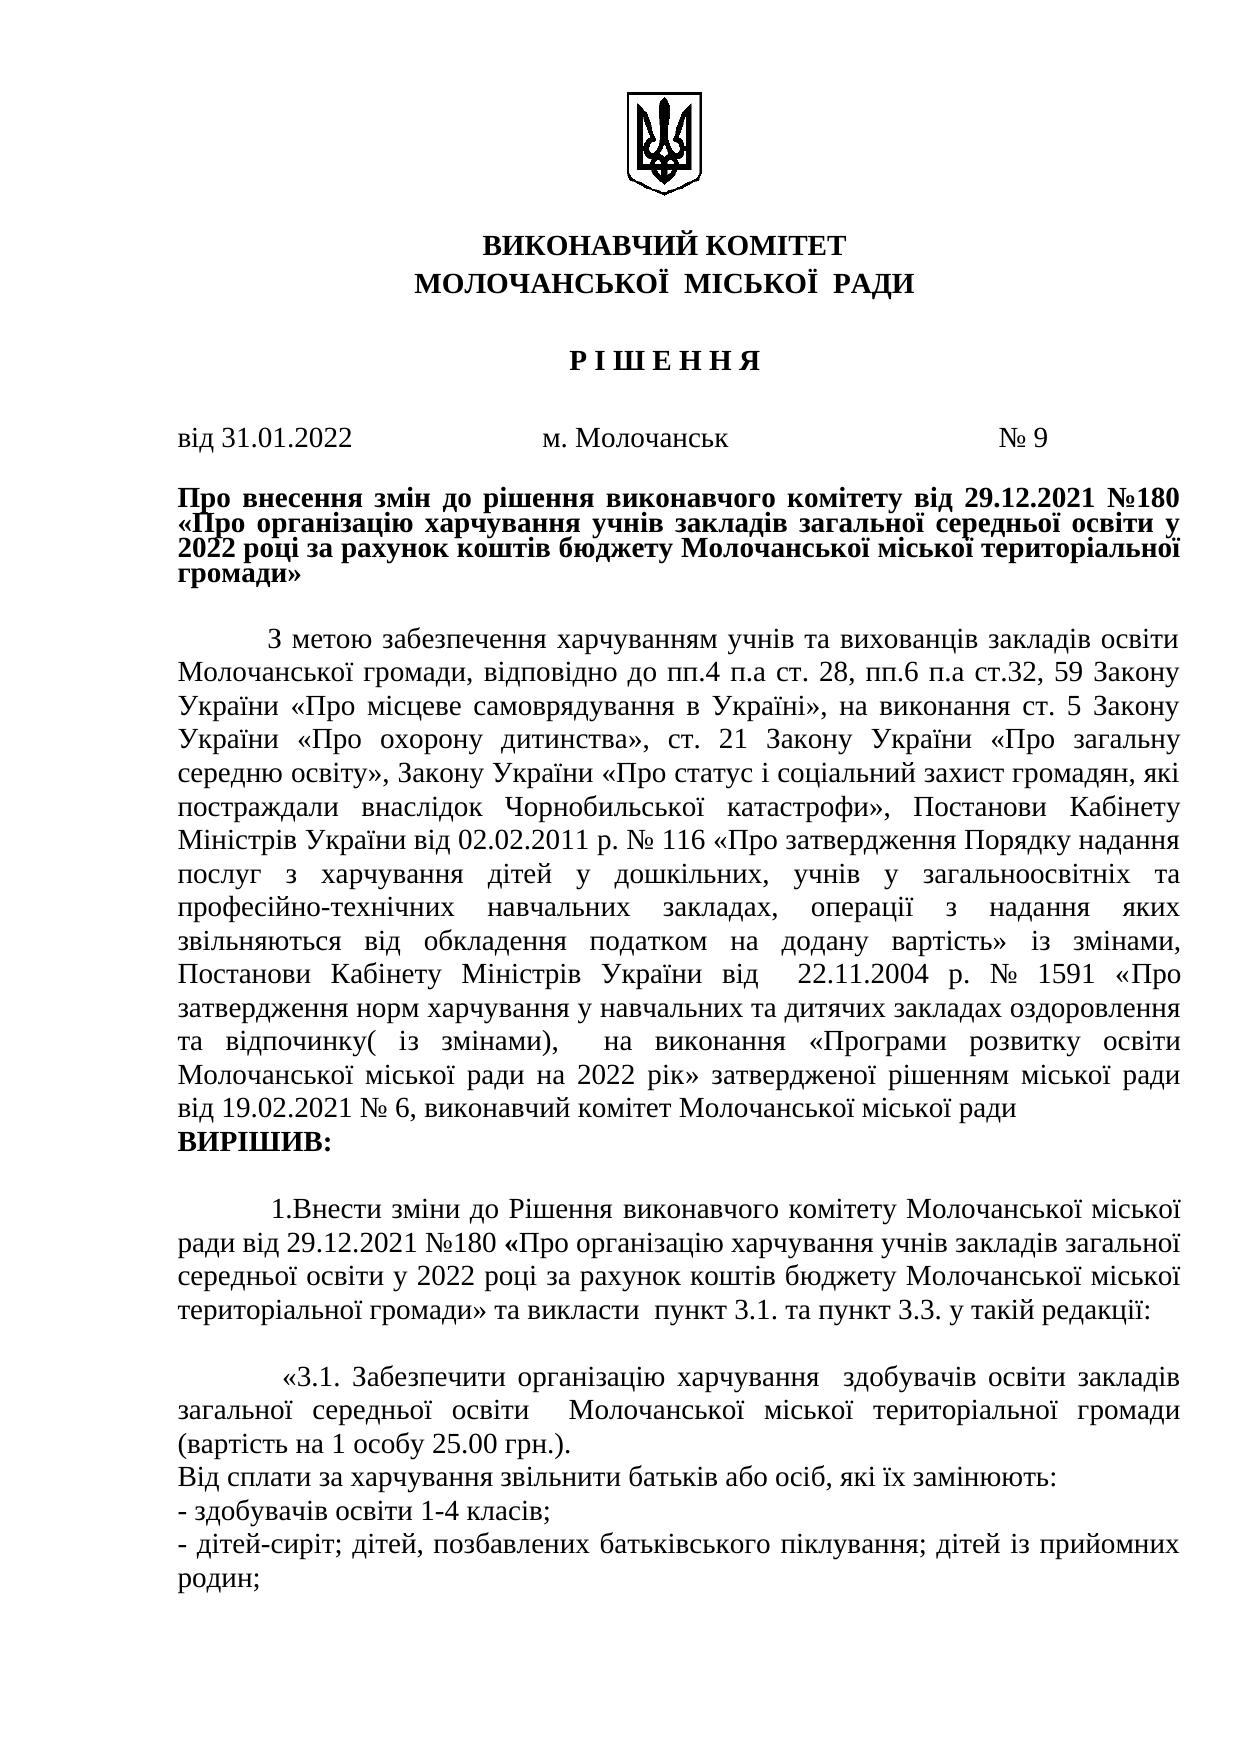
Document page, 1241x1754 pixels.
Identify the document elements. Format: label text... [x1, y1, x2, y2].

text 1.Внести зміни до Рішення виконавчого комітету Молочанської міської ради від 29.12.2021 №180 «Про організацію харчування учнів закладів загальної середньої освіти у 2022 році за рахунок коштів бюджету Молочанської міської територіальної громади» та викласти пункт 3.1. та пункт 3.3. у такій редакції: [177, 1191, 1181, 1325]
text ВИРІШИВ: [177, 1124, 1181, 1158]
picture [612, 88, 724, 197]
text від 31.01.2022 м. Молочанськ № 9 [177, 420, 1181, 454]
text З метою забезпечення харчуванням учнів та вихованців закладів освіти Молочанської громади, відповідно до пп.4 п.а ст. 28, пп.6 п.а ст.32, 59 Закону України «Про місцеве самоврядування в Україні», на виконання ст. 5 Закону України «Про охорону дитинства», ст. 21 Закону України «Про загальну середню освіту», Закону України «Про статус і соціальний захист громадян, які постраждали внаслідок Чорнобильської катастрофи», Постанови Кабінету Міністрів України від 02.02.2011 р. № 116 «Про затвердження Порядку надання послуг з харчування дітей у дошкільних, учнів у загальноосвітніх та професійно-технічних навчальних закладах, операції з надання яких звільняються від обкладення податком на додану вартість» із змінами, Постанови Кабінету Міністрів України від 22.11.2004 р. № 1591 «Про затвердження норм харчування у навчальних та дитячих закладах оздоровлення та відпочинку( із змінами), на виконання «Програми розвитку освіти Молочанської міської ради на 2022 рік» затвердженої рішенням міської ради від 19.02.2021 № 6, виконавчий комітет Молочанської міської ради [177, 621, 1181, 1124]
text «3.1. Забезпечити організацію харчування здобувачів освіти закладів загальної середньої освіти Молочанської міської територіальної громади (вартість на 1 особу 25.00 грн.). [177, 1359, 1181, 1459]
text Від сплати за харчування звільнити батьків або осіб, які їх замінюють: [177, 1459, 1181, 1493]
text - здобувачів освіти 1-4 класів; [177, 1493, 1181, 1527]
text - дітей-сиріт; дітей, позбавлених батьківського піклування; дітей із прийомних родин; [177, 1527, 1181, 1594]
table_header Виконавчий комітет МОЛОЧАНСЬКОЇ МІСЬКОЇ РАДИ Р І Ш Е Н Н Я [166, 202, 1163, 420]
table_header [166, 61, 1171, 202]
text Про внесення змін до рішення виконавчого комітету від 29.12.2021 №180 «Про організацію харчування учнів закладів загальної середньої освіти у 2022 році за рахунок коштів бюджету Молочанської міської територіальної громади» [177, 487, 1181, 587]
